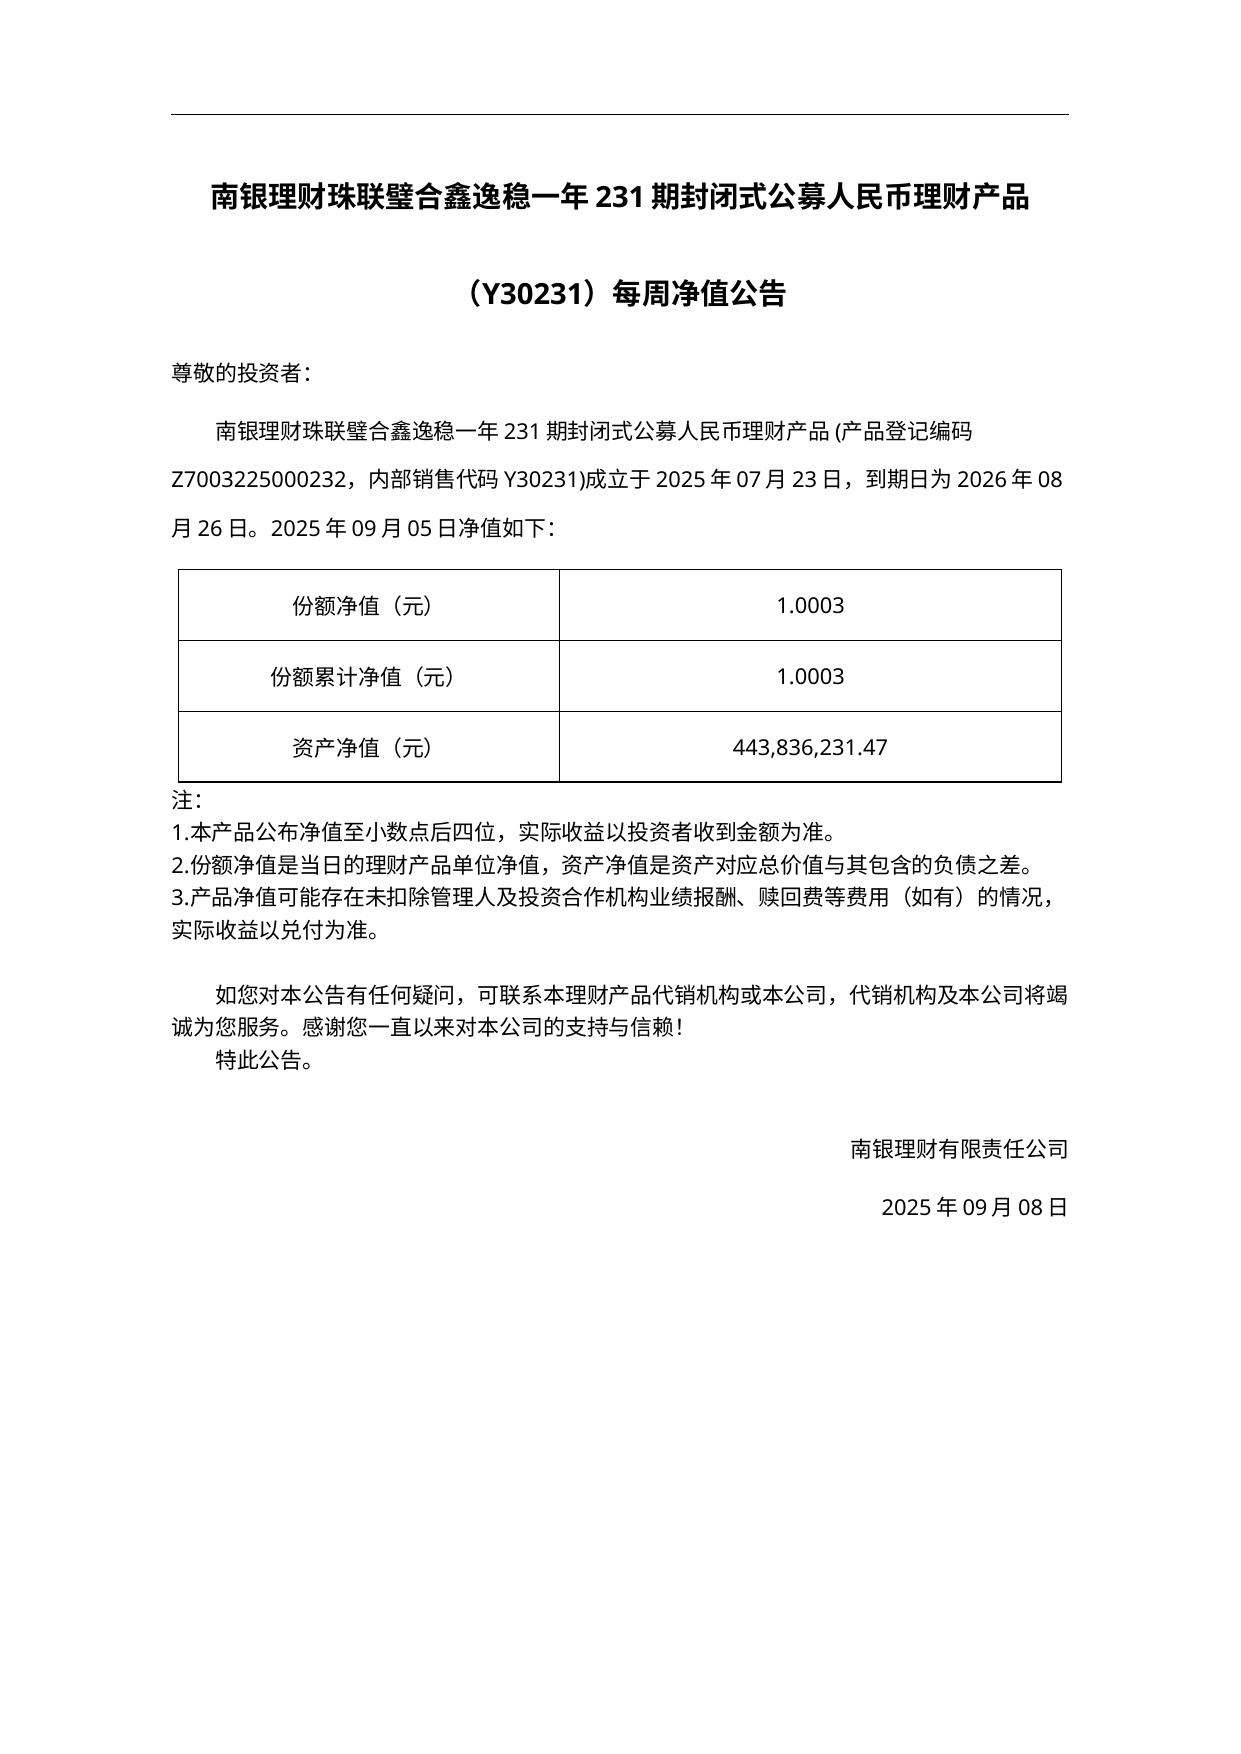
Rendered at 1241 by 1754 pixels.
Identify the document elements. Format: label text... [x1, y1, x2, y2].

table_cell 份额累计净值（元） [179, 641, 559, 711]
table_header 1.0003 [560, 570, 1061, 640]
text 如您对本公告有任何疑问，可联系本理财产品代销机构或本公司，代销机构及本公司将竭诚为您服务。感谢您一直以来对本公司的支持与信赖！ [171, 977, 1069, 1042]
text 1.本产品公布净值至小数点后四位，实际收益以投资者收到金额为准。 [171, 815, 1069, 847]
text 注： [171, 782, 1069, 815]
table_header 份额净值（元） [179, 570, 559, 640]
text 2.份额净值是当日的理财产品单位净值，资产净值是资产对应总价值与其包含的负债之差。 [171, 847, 1069, 880]
table_cell 1.0003 [560, 641, 1061, 711]
text 2025年09月08日 [171, 1190, 1069, 1222]
text 3.产品净值可能存在未扣除管理人及投资合作机构业绩报酬、赎回费等费用（如有）的情况，实际收益以兑付为准。 [171, 880, 1069, 945]
text 特此公告。 [171, 1042, 1069, 1075]
table_cell 资产净值（元） [179, 712, 559, 781]
text 南银理财珠联璧合鑫逸稳一年231期封闭式公募人民币理财产品 (产品登记编码Z7003225000232，内部销售代码Y30231)成立于2025年07月23日，到期日为2026年08月26日。2025年09月05日净值如下： [171, 413, 1069, 543]
table_cell 443,836,231.47 [560, 712, 1061, 781]
text 南银理财有限责任公司 [171, 1132, 1069, 1164]
text 尊敬的投资者： [171, 355, 1069, 388]
text 南银理财珠联璧合鑫逸稳一年231期封闭式公募人民币理财产品（Y30231）每周净值公告 [171, 162, 1069, 324]
